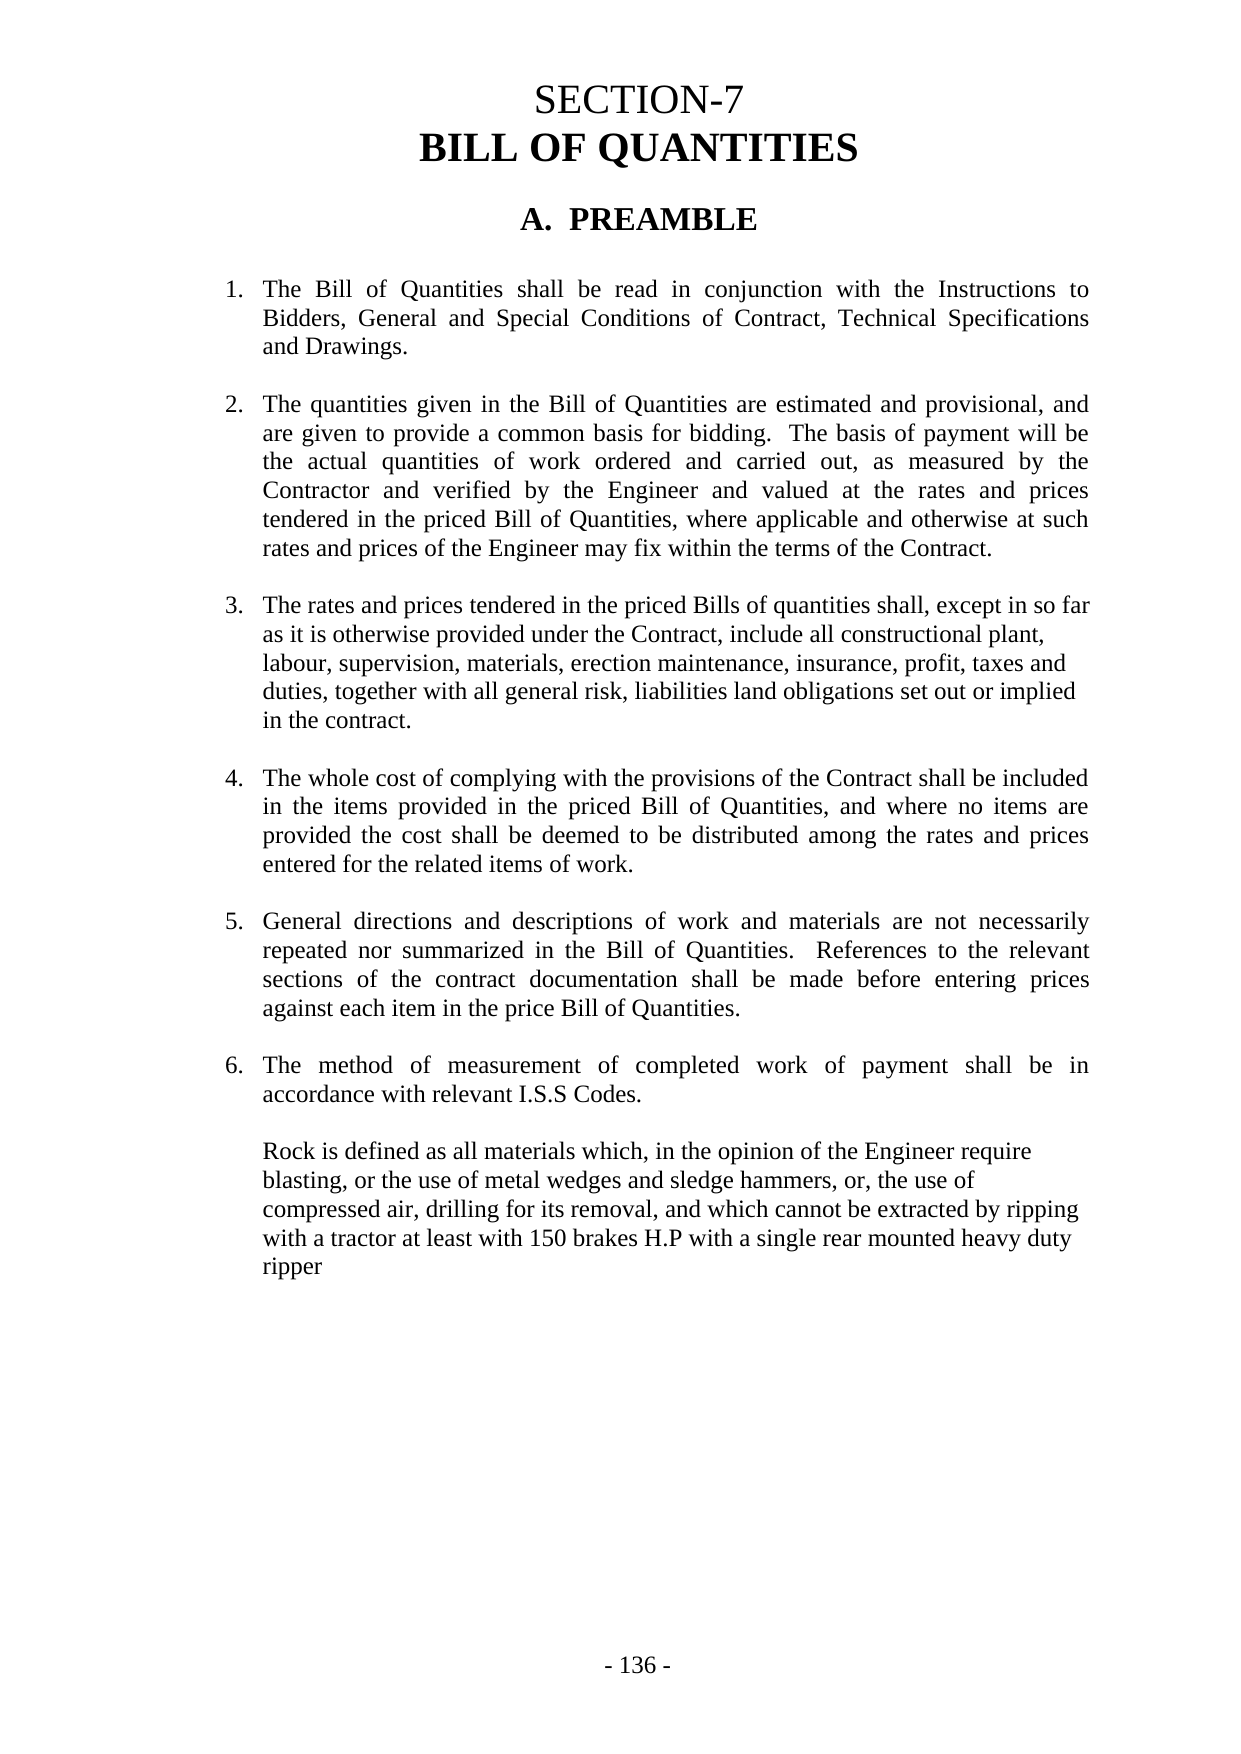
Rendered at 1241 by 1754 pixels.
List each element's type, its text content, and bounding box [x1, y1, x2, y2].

list The quantities given in the Bill of Quantities are estimated and provisional, and are given to provide a common basis for bidding. The basis of payment will be the actual quantities of work ordered and carried out, as measured by the Contractor and verified by the Engineer and valued at the rates and prices tendered in the priced Bill of Quantities, where applicable and otherwise at such rates and prices of the Engineer may fix within the terms of the Contract. [225, 389, 1090, 561]
list The rates and prices tendered in the priced Bills of quantities shall, except in so far as it is otherwise provided under the Contract, include all constructional plant, labour, supervision, materials, erection maintenance, insurance, profit, taxes and duties, together with all general risk, liabilities land obligations set out or implied in the contract. [225, 590, 1090, 734]
list The Bill of Quantities shall be read in conjunction with the Instructions to Bidders, General and Special Conditions of Contract, Technical Specifications and Drawings. [225, 274, 1090, 360]
text Rock is defined as all materials which, in the opinion of the Engineer require blasting, or the use of metal wedges and sledge hammers, or, the use of compressed air, drilling for its removal, and which cannot be extracted by ripping with a tractor at least with 150 brakes H.P with a single rear mounted heavy duty ripper [262, 1136, 1090, 1280]
list The method of measurement of completed work of payment shall be in accordance with relevant I.S.S Codes. [225, 1050, 1090, 1108]
text BILL OF QUANTITIES [187, 123, 1090, 171]
text SECTION-7 [187, 75, 1090, 123]
list General directions and descriptions of work and materials are not necessarily repeated nor summarized in the Bill of Quantities. References to the relevant sections of the contract documentation shall be made before entering prices against each item in the price Bill of Quantities. [225, 906, 1090, 1021]
list The whole cost of complying with the provisions of the Contract shall be included in the items provided in the priced Bill of Quantities, and where no items are provided the cost shall be deemed to be distributed among the rates and prices entered for the related items of work. [225, 763, 1090, 878]
subtitle A. PREAMBLE [187, 199, 1090, 238]
